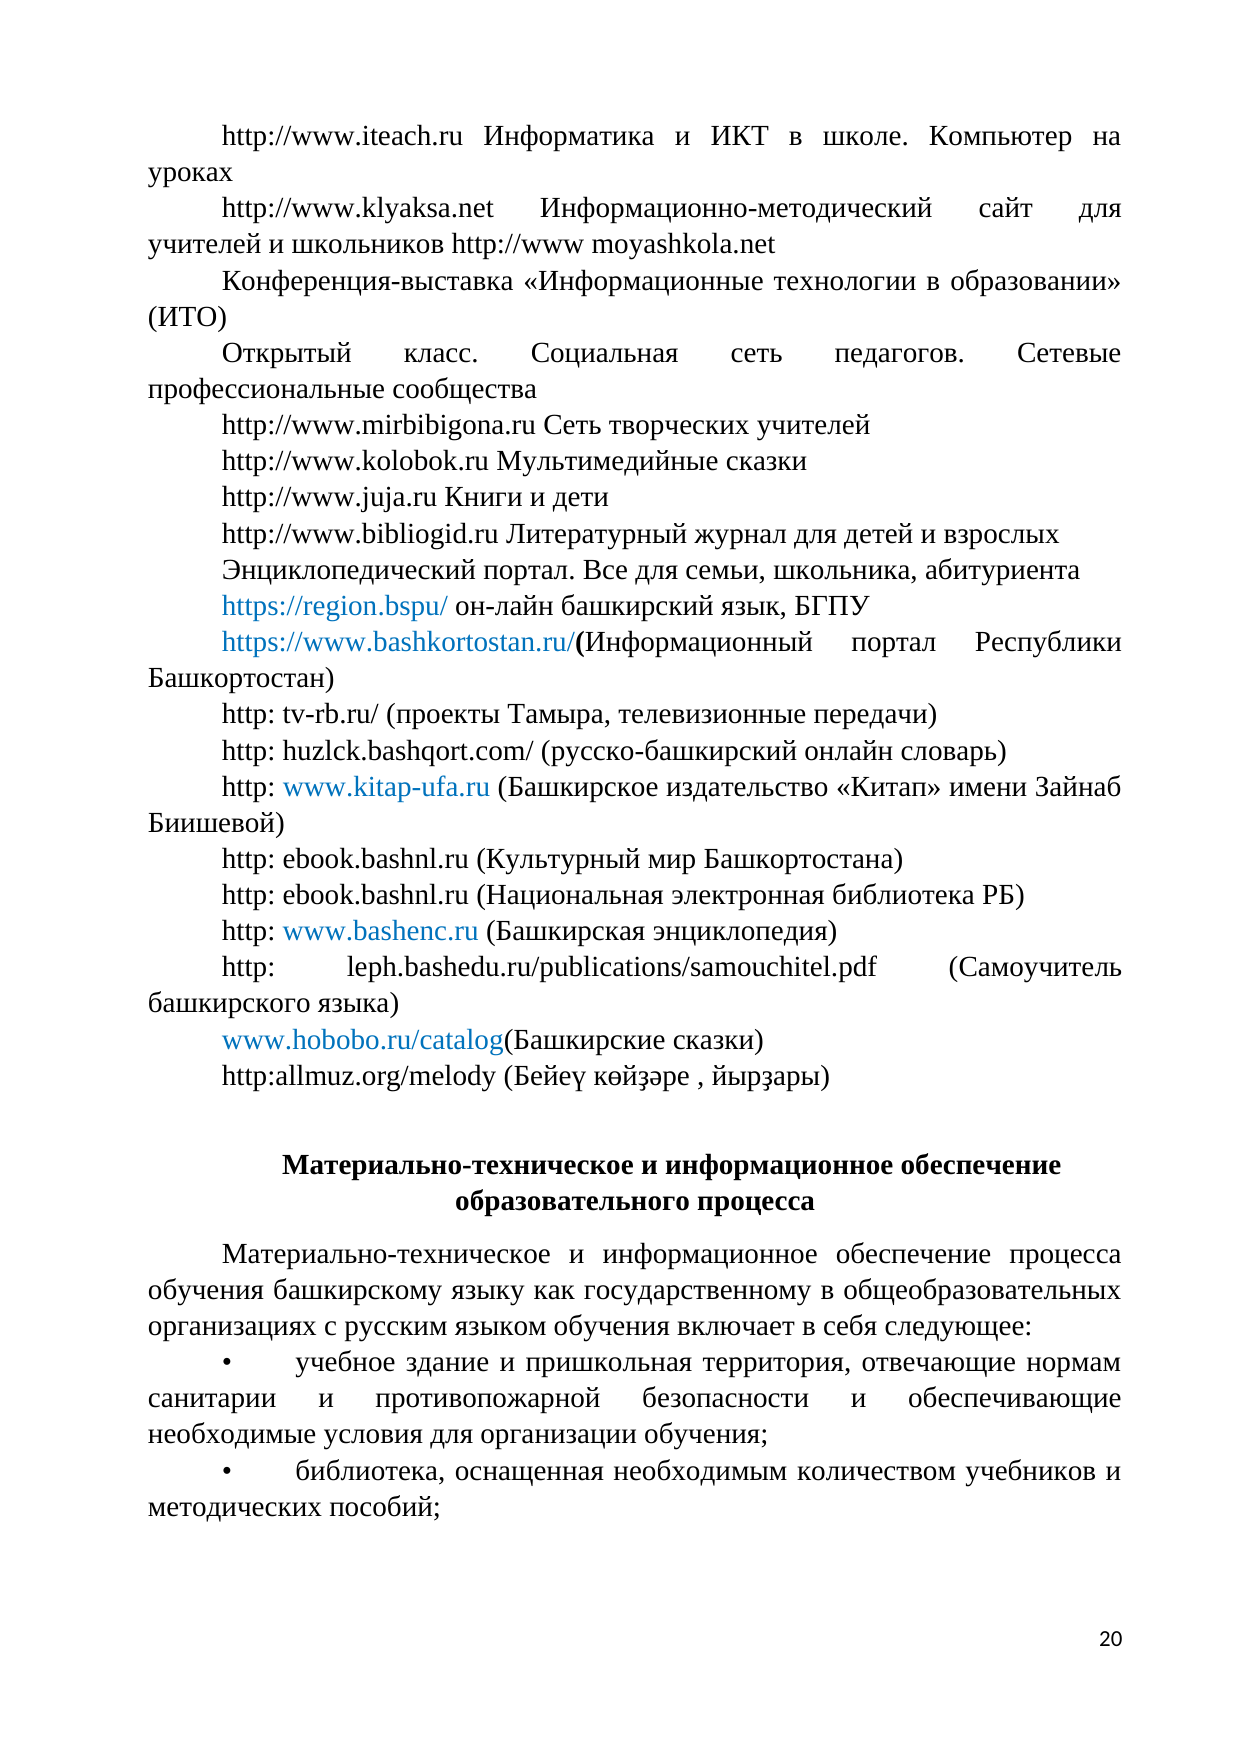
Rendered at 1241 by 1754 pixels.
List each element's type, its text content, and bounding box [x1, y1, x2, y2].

text http: tv-rb.ru/ (проекты Тамыра, телевизионные передачи) [148, 696, 1122, 730]
text Открытый класс. Социальная сеть педагогов. Сетевые профессиональные сообщества [148, 335, 1122, 405]
text http:allmuz.org/melody (Бейеү көйҙәре , йырҙары) [148, 1058, 1122, 1091]
text Материально-техническое и информационное обеспечение образовательного процесса [148, 1147, 1122, 1217]
text • учебное здание и пришкольная территория, отвечающие нормам санитарии и противопожарной безопасности и обеспечивающие необходимые условия для организации обучения; [148, 1344, 1122, 1450]
text www.hobobo.ru/catalog(Башкирские сказки) [148, 1022, 1122, 1055]
text http://www.juja.ru Книги и дети [148, 479, 1122, 513]
text http: www.bashenc.ru (Башкирская энциклопедия) [148, 913, 1122, 947]
text • библиотека, оснащенная необходимым количеством учебников и методических пособий; [148, 1453, 1122, 1522]
text http: huzlck.bashqort.com/ (русско-башкирский онлайн словарь) [148, 733, 1122, 766]
text Конференция-выставка «Информационные технологии в образовании» (ИТО) [148, 263, 1122, 332]
text http: www.kitap-ufa.ru (Башкирское издательство «Китап» имени Зайнаб Биишевой) [148, 769, 1122, 838]
text https://region.bspu/ он-лайн башкирский язык, БГПУ [148, 588, 1122, 622]
text http: leph.bashedu.ru/publications/samouchitel.pdf (Самоучитель башкирского языка) [148, 949, 1122, 1019]
text http: ebook.bashnl.ru (Культурный мир Башкортостана) [148, 841, 1122, 874]
text http://www.iteach.ru Информатика и ИКТ в школе. Компьютер на уроках [148, 118, 1122, 188]
text http://www.kolobok.ru Мультимедийные сказки [148, 443, 1122, 477]
text http: ebook.bashnl.ru (Национальная электронная библиотека РБ) [148, 877, 1122, 911]
text http://www.bibliogid.ru Литературный журнал для детей и взрослых [148, 516, 1122, 549]
text Материально-техническое и информационное обеспечение процесса обучения башкирскому языку как государственному в общеобразовательных организациях с русским языком обучения включает в себя следующее: [148, 1236, 1122, 1342]
text http://www.mirbibigona.ru Сеть творческих учителей [148, 407, 1122, 441]
text http://www.klyaksa.net Информационно-методический сайт для учителей и школьников http://www moyashkola.net [148, 190, 1122, 260]
text https://www.bashkortostan.ru/(Информационный портал Республики Башкортостан) [148, 624, 1122, 694]
text Энциклопедический портал. Все для семьи, школьника, абитуриента [148, 552, 1122, 585]
